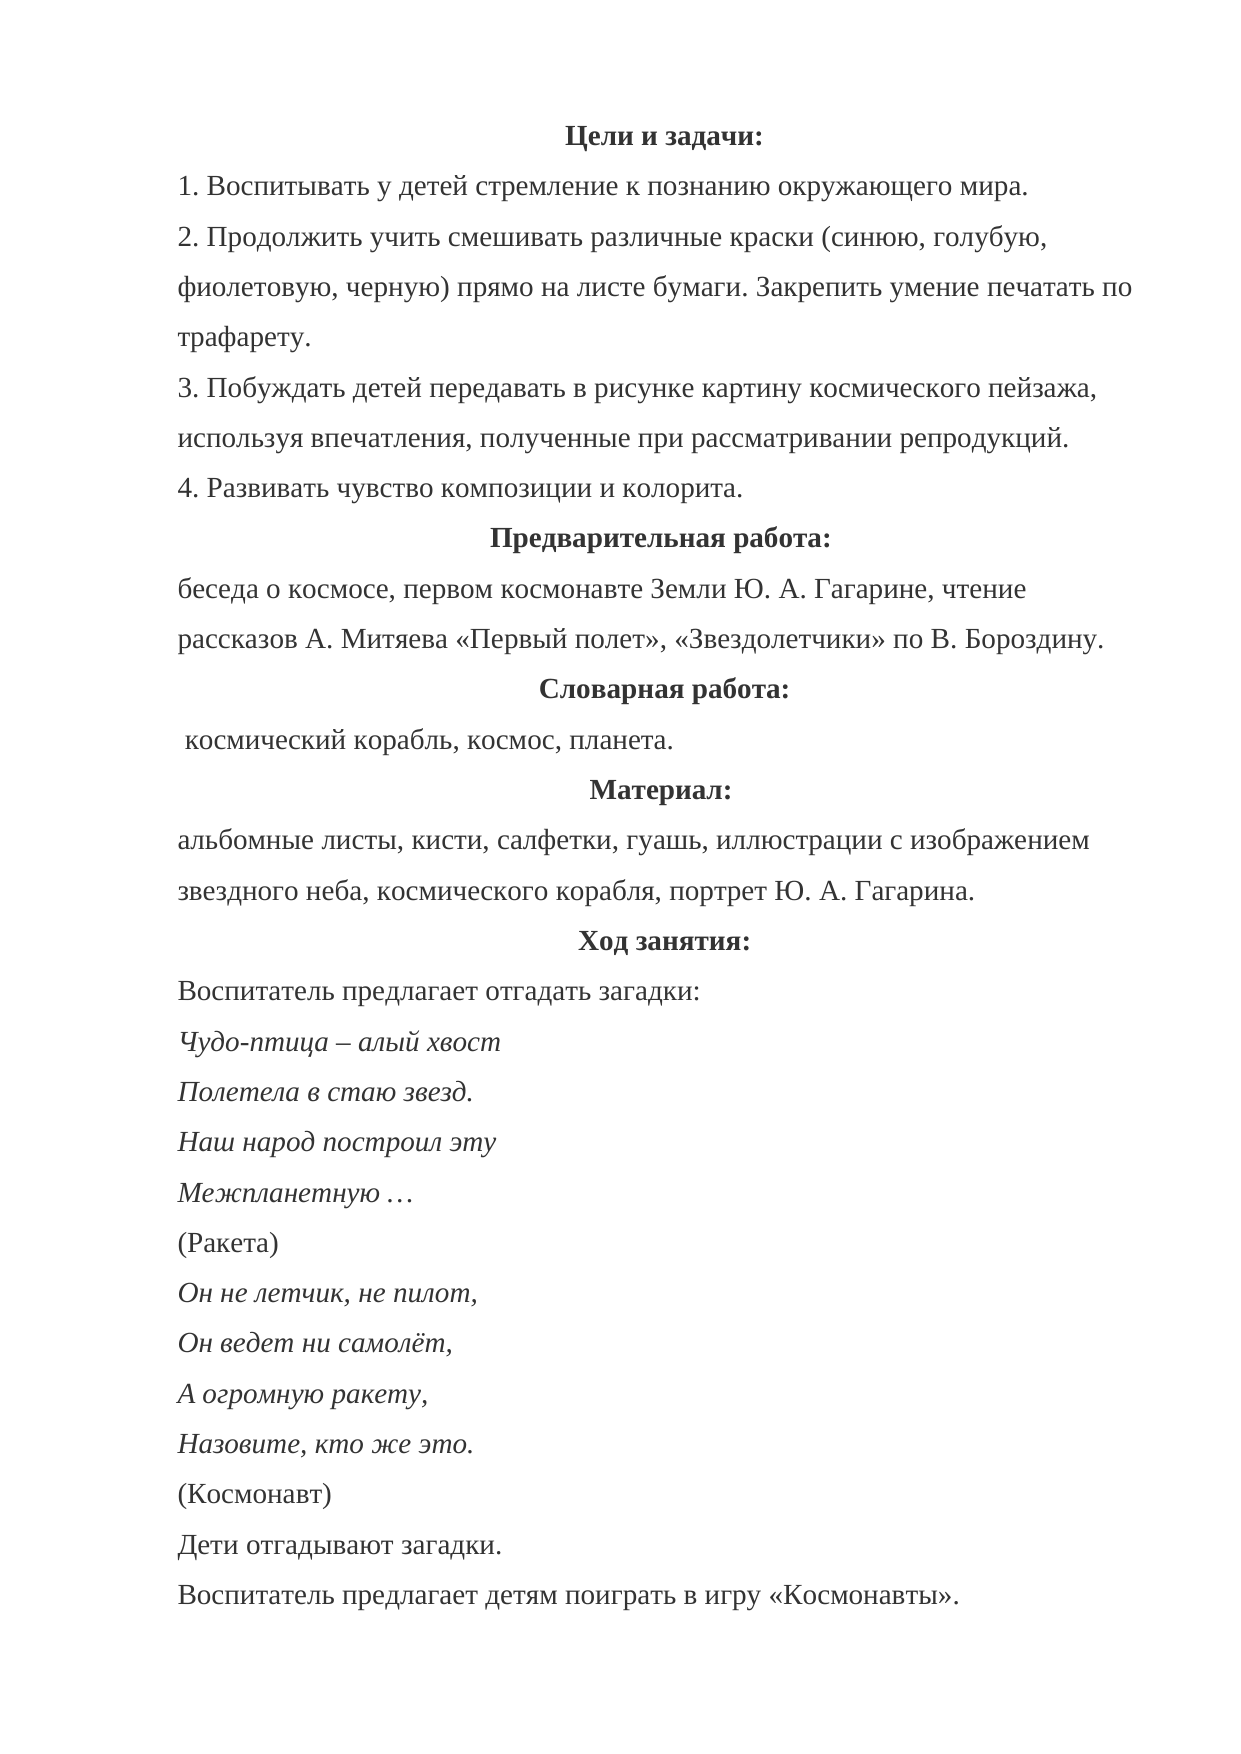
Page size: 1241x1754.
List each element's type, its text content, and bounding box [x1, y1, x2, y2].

text А огромную ракету, [177, 1376, 1152, 1409]
text космический корабль, космос, планета. [177, 722, 1152, 755]
text Дети отгадывают загадки. [177, 1527, 1152, 1560]
text Цели и задачи: [177, 118, 1152, 152]
text 2. Продолжить учить смешивать различные краски (синюю, голубую, фиолетовую, черную) прямо на листе бумаги. Закрепить умение печатать по трафарету. [177, 219, 1152, 353]
text 3. Побуждать детей передавать в рисунке картину космического пейзажа, используя впечатления, полученные при рассматривании репродукций. [177, 370, 1152, 453]
text Материал: [177, 772, 1152, 806]
text беседа о космосе, первом космонавте Земли Ю. А. Гагарине, чтение рассказов А. Митяева «Первый полет», «Звездолетчики» по В. Бороздину. [177, 571, 1152, 655]
text (Ракета) [177, 1225, 1152, 1258]
text Воспитатель предлагает детям поиграть в игру «Космонавты». [177, 1577, 1152, 1611]
text Он ведет ни самолёт, [177, 1326, 1152, 1359]
text Ход занятия: [177, 923, 1152, 957]
text (Космонавт) [177, 1477, 1152, 1510]
text альбомные листы, кисти, салфетки, гуашь, иллюстрации с изображением звездного неба, космического корабля, портрет Ю. А. Гагарина. [177, 822, 1152, 906]
text Воспитатель предлагает отгадать загадки: [177, 973, 1152, 1007]
text Наш народ построил эту [177, 1124, 1152, 1158]
text 1. Воспитывать у детей стремление к познанию окружающего мира. [177, 168, 1152, 202]
text 4. Развивать чувство композиции и колорита. [177, 470, 1152, 504]
text Чудо-птица – алый хвост [177, 1024, 1152, 1057]
text Назовите, кто же это. [177, 1426, 1152, 1460]
text Межпланетную … [177, 1175, 1152, 1208]
text Полетела в стаю звезд. [177, 1074, 1152, 1108]
text Он не летчик, не пилот, [177, 1275, 1152, 1309]
text Словарная работа: [177, 672, 1152, 705]
text Предварительная работа: [177, 521, 1152, 554]
